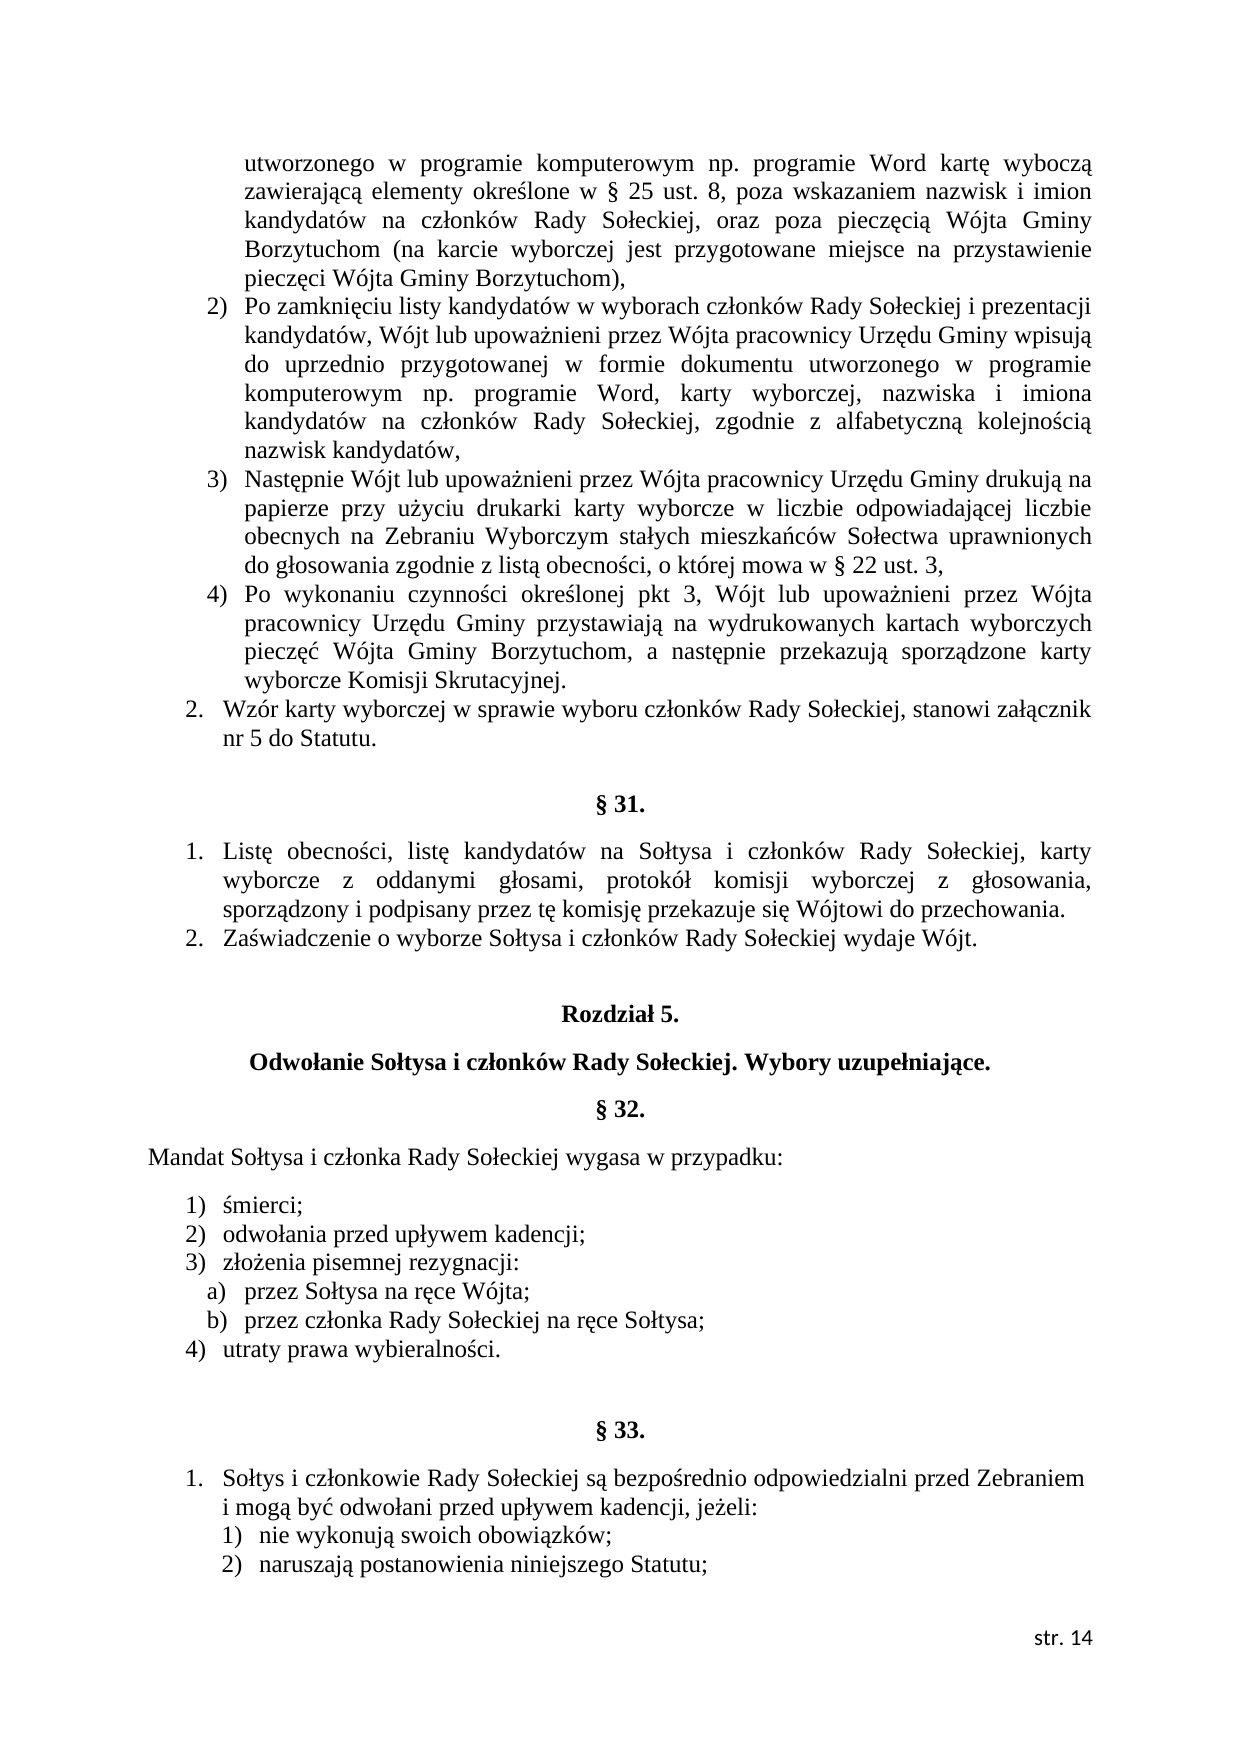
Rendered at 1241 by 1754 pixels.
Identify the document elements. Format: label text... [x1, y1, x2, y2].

list Wzór karty wyborczej w sprawie wyboru członków Rady Sołeckiej, stanowi załącznik nr 5 do Statutu. [185, 694, 1093, 751]
text Rozdział 5. [148, 999, 1093, 1028]
list przez Sołtysa na ręce Wójta; [207, 1276, 1093, 1305]
text § 33. [148, 1415, 1093, 1444]
list nie wykonują swoich obowiązków; [221, 1520, 1093, 1549]
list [207, 148, 1093, 291]
list Następnie Wójt lub upoważnieni przez Wójta pracownicy Urzędu Gminy drukują na papierze przy użyciu drukarki karty wyborcze w liczbie odpowiadającej liczbie obecnych na Zebraniu Wyborczym stałych mieszkańców Sołectwa uprawnionych do głosowania zgodnie z listą obecności, o której mowa w § 22 ust. 3, [207, 464, 1093, 579]
text § 32. [148, 1094, 1093, 1123]
list Zaświadczenie o wyborze Sołtysa i członków Rady Sołeckiej wydaje Wójt. [185, 923, 1093, 951]
text Odwołanie Sołtysa i członków Rady Sołeckiej. Wybory uzupełniające. [148, 1047, 1093, 1076]
list złożenia pisemnej rezygnacji: [185, 1247, 1093, 1276]
text Mandat Sołtysa i członka Rady Sołeckiej wygasa w przypadku: [148, 1142, 1093, 1171]
text § 31. [148, 789, 1093, 817]
list Po zamknięciu listy kandydatów w wyborach członków Rady Sołeckiej i prezentacji kandydatów, Wójt lub upoważnieni przez Wójta pracownicy Urzędu Gminy wpisują do uprzednio przygotowanej w formie dokumentu utworzonego w programie komputerowym np. programie Word, karty wyborczej, nazwiska i imiona kandydatów na członków Rady Sołeckiej, zgodnie z alfabetyczną kolejnością nazwisk kandydatów, [207, 291, 1093, 464]
list Sołtys i członkowie Rady Sołeckiej są bezpośrednio odpowiedzialni przed Zebraniem i mogą być odwołani przed upływem kadencji, jeżeli: [185, 1463, 1093, 1520]
list śmierci; [185, 1190, 1093, 1219]
list naruszają postanowienia niniejszego Statutu; [221, 1549, 1093, 1578]
list Listę obecności, listę kandydatów na Sołtysa i członków Rady Sołeckiej, karty wyborcze z oddanymi głosami, protokół komisji wyborczej z głosowania, sporządzony i podpisany przez tę komisję przekazuje się Wójtowi do przechowania. [185, 836, 1093, 923]
list Po wykonaniu czynności określonej pkt 3, Wójt lub upoważnieni przez Wójta pracownicy Urzędu Gminy przystawiają na wydrukowanych kartach wyborczych pieczęć Wójta Gminy Borzytuchom, a następnie przekazują sporządzone karty wyborcze Komisji Skrutacyjnej. [207, 579, 1093, 694]
list odwołania przed upływem kadencji; [185, 1219, 1093, 1247]
list przez członka Rady Sołeckiej na ręce Sołtysa; [207, 1305, 1093, 1334]
list utraty prawa wybieralności. [185, 1334, 1093, 1362]
